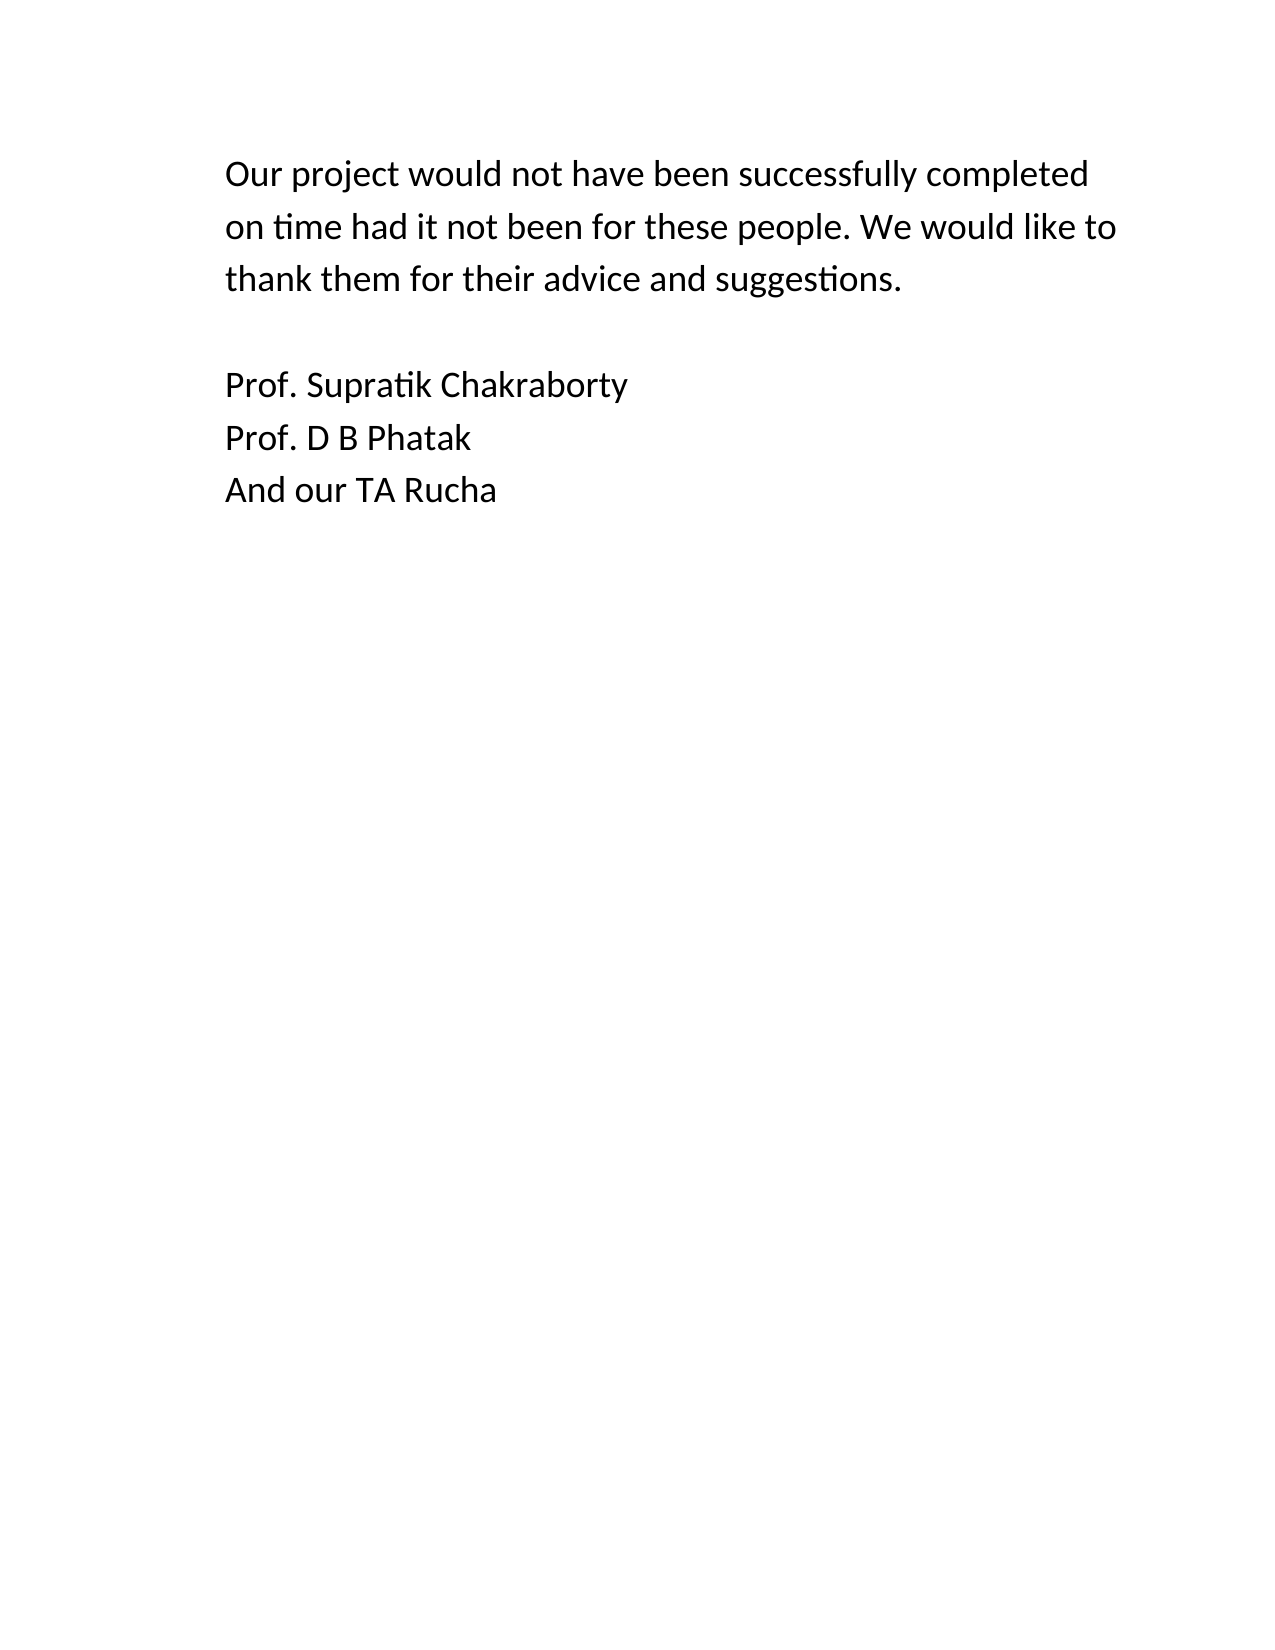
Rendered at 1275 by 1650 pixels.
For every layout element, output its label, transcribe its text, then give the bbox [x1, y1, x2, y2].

list Prof. D B Phatak [225, 413, 1125, 459]
list Prof. Supratik Chakraborty [225, 361, 1125, 407]
list And our TA Rucha [225, 466, 1125, 512]
list Our project would not have been successfully completed on time had it not been for these people. We would like to thank them for their advice and suggestions. [225, 150, 1125, 301]
